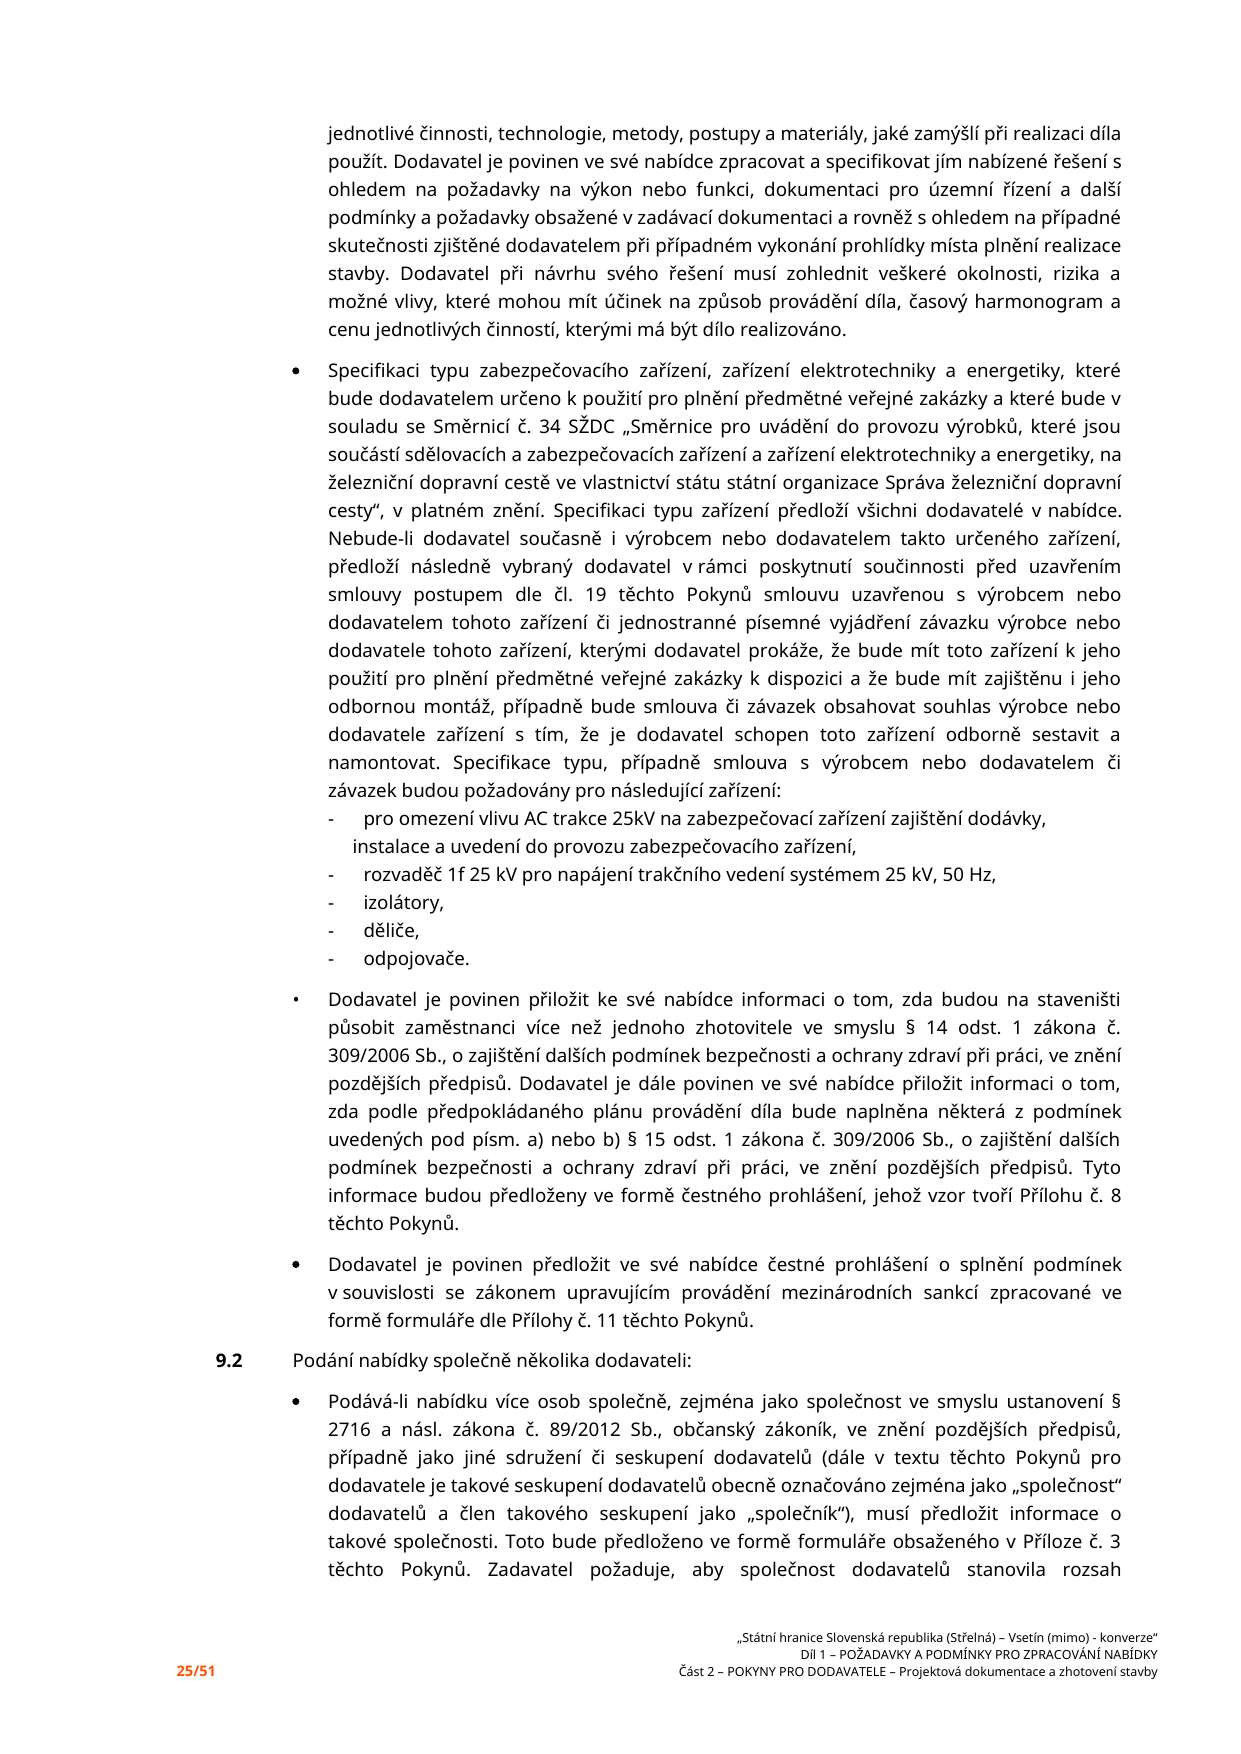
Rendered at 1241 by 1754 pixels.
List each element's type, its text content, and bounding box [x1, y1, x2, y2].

text Dodavatel je povinen předložit ve své nabídce čestné prohlášení o splnění podmínek v souvislosti se zákonem upravujícím provádění mezinárodních sankcí zpracované ve formě formuláře dle Přílohy č. 11 těchto Pokynů. [292, 1251, 1122, 1332]
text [292, 121, 1122, 342]
list - děliče, [328, 918, 1122, 943]
list - rozvaděč 1f 25 kV pro napájení trakčního vedení systémem 25 kV, 50 Hz, [328, 862, 1122, 887]
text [292, 1388, 1122, 1582]
text Podání nabídky společně několika dodavateli: [216, 1347, 1122, 1373]
list - pro omezení vlivu AC trakce 25kV na zabezpečovací zařízení zajištění dodávky, [328, 806, 1122, 831]
text Specifikaci typu zabezpečovacího zařízení, zařízení elektrotechniky a energetiky, které bude dodavatelem určeno k použití pro plnění předmětné veřejné zakázky a které bude v souladu se Směrnicí č. 34 SŽDC „Směrnice pro uvádění do provozu výrobků, které jsou součástí sdělovacích a zabezpečovacích zařízení a zařízení elektrotechniky a energetiky, na železniční dopravní cestě ve vlastnictví státu státní organizace Správa železniční dopravní cesty“, v platném znění. Specifikaci typu zařízení předloží všichni dodavatelé v nabídce. Nebude-li dodavatel současně i výrobcem nebo dodavatelem takto určeného zařízení, předloží následně vybraný dodavatel v rámci poskytnutí součinnosti před uzavřením smlouvy postupem dle čl. 19 těchto Pokynů smlouvu uzavřenou s výrobcem nebo dodavatelem tohoto zařízení či jednostranné písemné vyjádření závazku výrobce nebo dodavatele tohoto zařízení, kterými dodavatel prokáže, že bude mít toto zařízení k jeho použití pro plnění předmětné veřejné zakázky k dispozici a že bude mít zajištěnu i jeho odbornou montáž, případně bude smlouva či závazek obsahovat souhlas výrobce nebo dodavatele zařízení s tím, že je dodavatel schopen toto zařízení odborně sestavit a namontovat. Specifikace typu, případně smlouva s výrobcem nebo dodavatelem či závazek budou požadovány pro následující zařízení: [292, 357, 1122, 803]
list • Dodavatel je povinen přiložit ke své nabídce informaci o tom, zda budou na staveništi působit zaměstnanci více než jednoho zhotovitele ve smyslu § 14 odst. 1 zákona č. 309/2006 Sb., o zajištění dalších podmínek bezpečnosti a ochrany zdraví při práci, ve znění pozdějších předpisů. Dodavatel je dále povinen ve své nabídce přiložit informaci o tom, zda podle předpokládaného plánu provádění díla bude naplněna některá z podmínek uvedených pod písm. a) nebo b) § 15 odst. 1 zákona č. 309/2006 Sb., o zajištění dalších podmínek bezpečnosti a ochrany zdraví při práci, ve znění pozdějších předpisů. Tyto informace budou předloženy ve formě čestného prohlášení, jehož vzor tvoří Přílohu č. 8 těchto Pokynů. [292, 986, 1122, 1236]
list - izolátory, [328, 890, 1122, 915]
list - odpojovače. [328, 946, 1122, 971]
list instalace a uvedení do provozu zabezpečovacího zařízení, [328, 834, 1122, 859]
